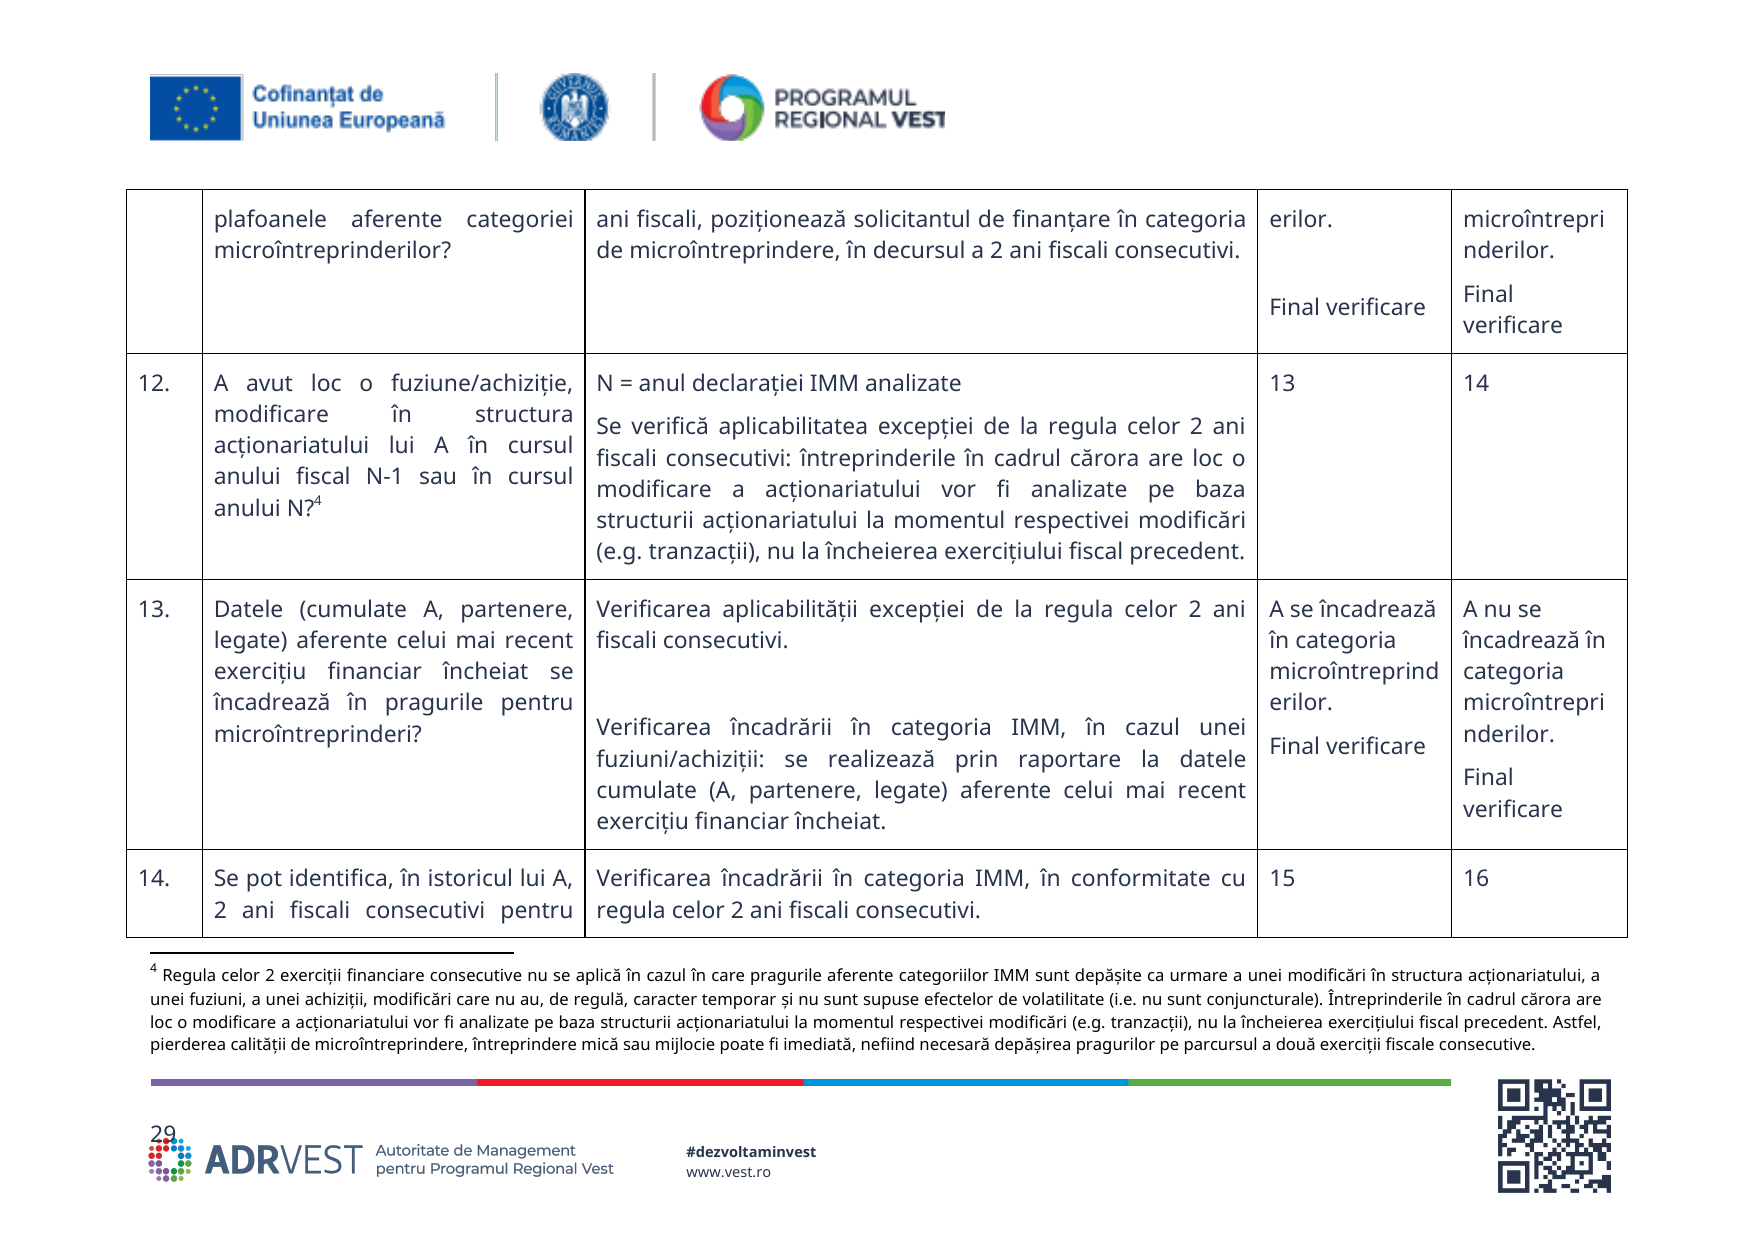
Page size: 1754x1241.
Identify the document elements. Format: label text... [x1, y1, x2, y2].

table_cell Verificarea încadrării în categoria IMM, în conformitate cu regula celor 2 ani fiscali consecutivi. [586, 850, 1257, 937]
table_cell A nu se încadrează în categoria microîntreprinderilor. Final verificare [1452, 190, 1627, 353]
table_cell 14 [1452, 354, 1627, 579]
table_cell A nu se încadrează în categoria microîntreprinderilor. Final verificare [1452, 580, 1627, 849]
table_cell 15 [1258, 850, 1451, 937]
table_cell A avut loc o fuziune/achiziție, modificare în structura acționariatului lui A în cursul anului fiscal N-1 sau în cursul anului N? [203, 354, 584, 579]
table_cell Verificarea aplicabilității excepției de la regula celor 2 ani fiscali consecutivi. Verificarea încadrării în categoria IMM, în cazul unei fuziuni/achiziții: se realizează prin raportare la datele cumulate (A, partenere, legate) aferente celui mai recent exercițiu financiar încheiat. [586, 580, 1257, 849]
table_cell 16 [1452, 850, 1627, 937]
table_cell [127, 354, 202, 579]
table_cell A se încadrează în categoria microîntreprinderilor. Final verificare [1258, 190, 1451, 353]
picture [1489, 1070, 1620, 1202]
table_cell [127, 850, 202, 937]
table_cell A se încadrează în categoria microîntreprinderilor. Final verificare [1258, 580, 1451, 849]
table_cell [127, 190, 202, 353]
table_cell [127, 580, 202, 849]
table_cell Datele (cumulate A, partenere, legate) aferente celui mai recent exercițiu financiar încheiat se încadrează în pragurile pentru microîntreprinderi? [203, 580, 584, 849]
picture [140, 1135, 619, 1185]
table_cell 13 [1258, 354, 1451, 579]
table_cell N = anul declarației IMM analizate Se verifică aplicabilitatea excepției de la regula celor 2 ani fiscali consecutivi: întreprinderile în cadrul cărora are loc o modificare a acționariatului vor fi analizate pe baza structurii acționariatului la momentul respectivei modificări (e.g. tranzacții), nu la încheierea exercițiului fiscal precedent. [586, 354, 1257, 579]
